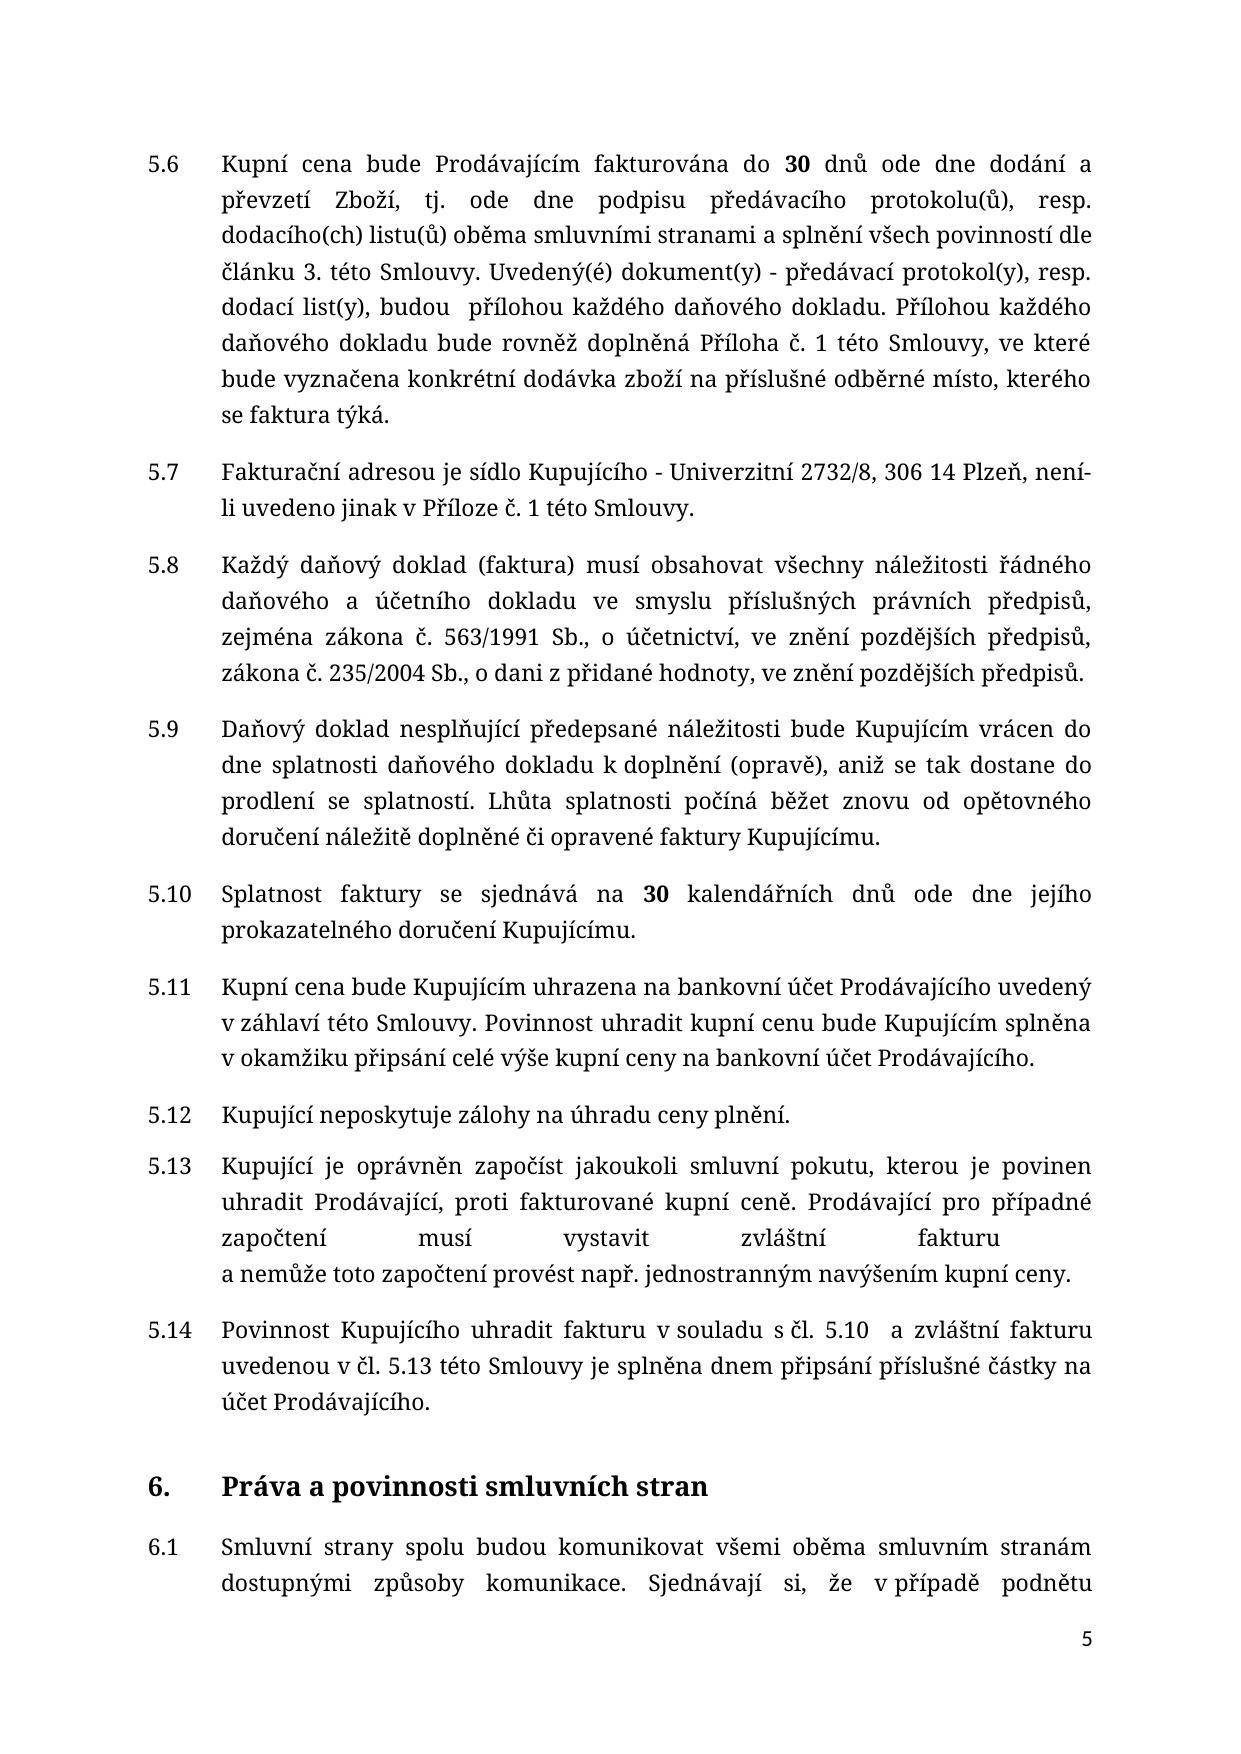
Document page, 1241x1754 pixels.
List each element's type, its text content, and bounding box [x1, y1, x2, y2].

text 6. Práva a povinnosti smluvních stran [148, 1468, 1093, 1505]
text 5.10 Splatnost faktury se sjednává na 30 kalendářních dnů ode dne jejího prokazatelného doručení Kupujícímu. [148, 878, 1093, 945]
text 5.12 Kupující neposkytuje zálohy na úhradu ceny plnění. [148, 1099, 1093, 1130]
text 5.6 Kupní cena bude Prodávajícím fakturována do 30 dnů ode dne dodání a převzetí Zboží, tj. ode dne podpisu předávacího protokolu(ů), resp. dodacího(ch) listu(ů) oběma smluvními stranami a splnění všech povinností dle článku 3. této Smlouvy. Uvedený(é) dokument(y) - předávací protokol(y), resp. dodací list(y), budou přílohou každého daňového dokladu. Přílohou každého daňového dokladu bude rovněž doplněná Příloha č. 1 této Smlouvy, ve které bude vyznačena konkrétní dodávka zboží na příslušné odběrné místo, kterého se faktura týká. [148, 148, 1093, 430]
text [148, 1531, 1093, 1598]
text 5.8 Každý daňový doklad (faktura) musí obsahovat všechny náležitosti řádného daňového a účetního dokladu ve smyslu příslušných právních předpisů, zejména zákona č. 563/1991 Sb., o účetnictví, ve znění pozdějších předpisů, zákona č. 235/2004 Sb., o dani z přidané hodnoty, ve znění pozdějších předpisů. [148, 549, 1093, 688]
text 5.11 Kupní cena bude Kupujícím uhrazena na bankovní účet Prodávajícího uvedený v záhlaví této Smlouvy. Povinnost uhradit kupní cenu bude Kupujícím splněna v okamžiku připsání celé výše kupní ceny na bankovní účet Prodávajícího. [148, 971, 1093, 1074]
text 5.14 Povinnost Kupujícího uhradit fakturu v souladu s čl. 5.10 a zvláštní fakturu uvedenou v čl. 5.13 této Smlouvy je splněna dnem připsání příslušné částky na účet Prodávajícího. [148, 1314, 1093, 1417]
text 5.13 Kupující je oprávněn započíst jakoukoli smluvní pokutu, kterou je povinen uhradit Prodávající, proti fakturované kupní ceně. Prodávající pro případné započtení musí vystavit zvláštní fakturu a nemůže toto započtení provést např. jednostranným navýšením kupní ceny. [148, 1150, 1093, 1289]
text 5.9 Daňový doklad nesplňující předepsané náležitosti bude Kupujícím vrácen do dne splatnosti daňového dokladu k doplnění (opravě), aniž se tak dostane do prodlení se splatností. Lhůta splatnosti počíná běžet znovu od opětovného doručení náležitě doplněné či opravené faktury Kupujícímu. [148, 713, 1093, 852]
text 5.7 Fakturační adresou je sídlo Kupujícího - Univerzitní 2732/8, 306 14 Plzeň, není-li uvedeno jinak v Příloze č. 1 této Smlouvy. [148, 456, 1093, 523]
